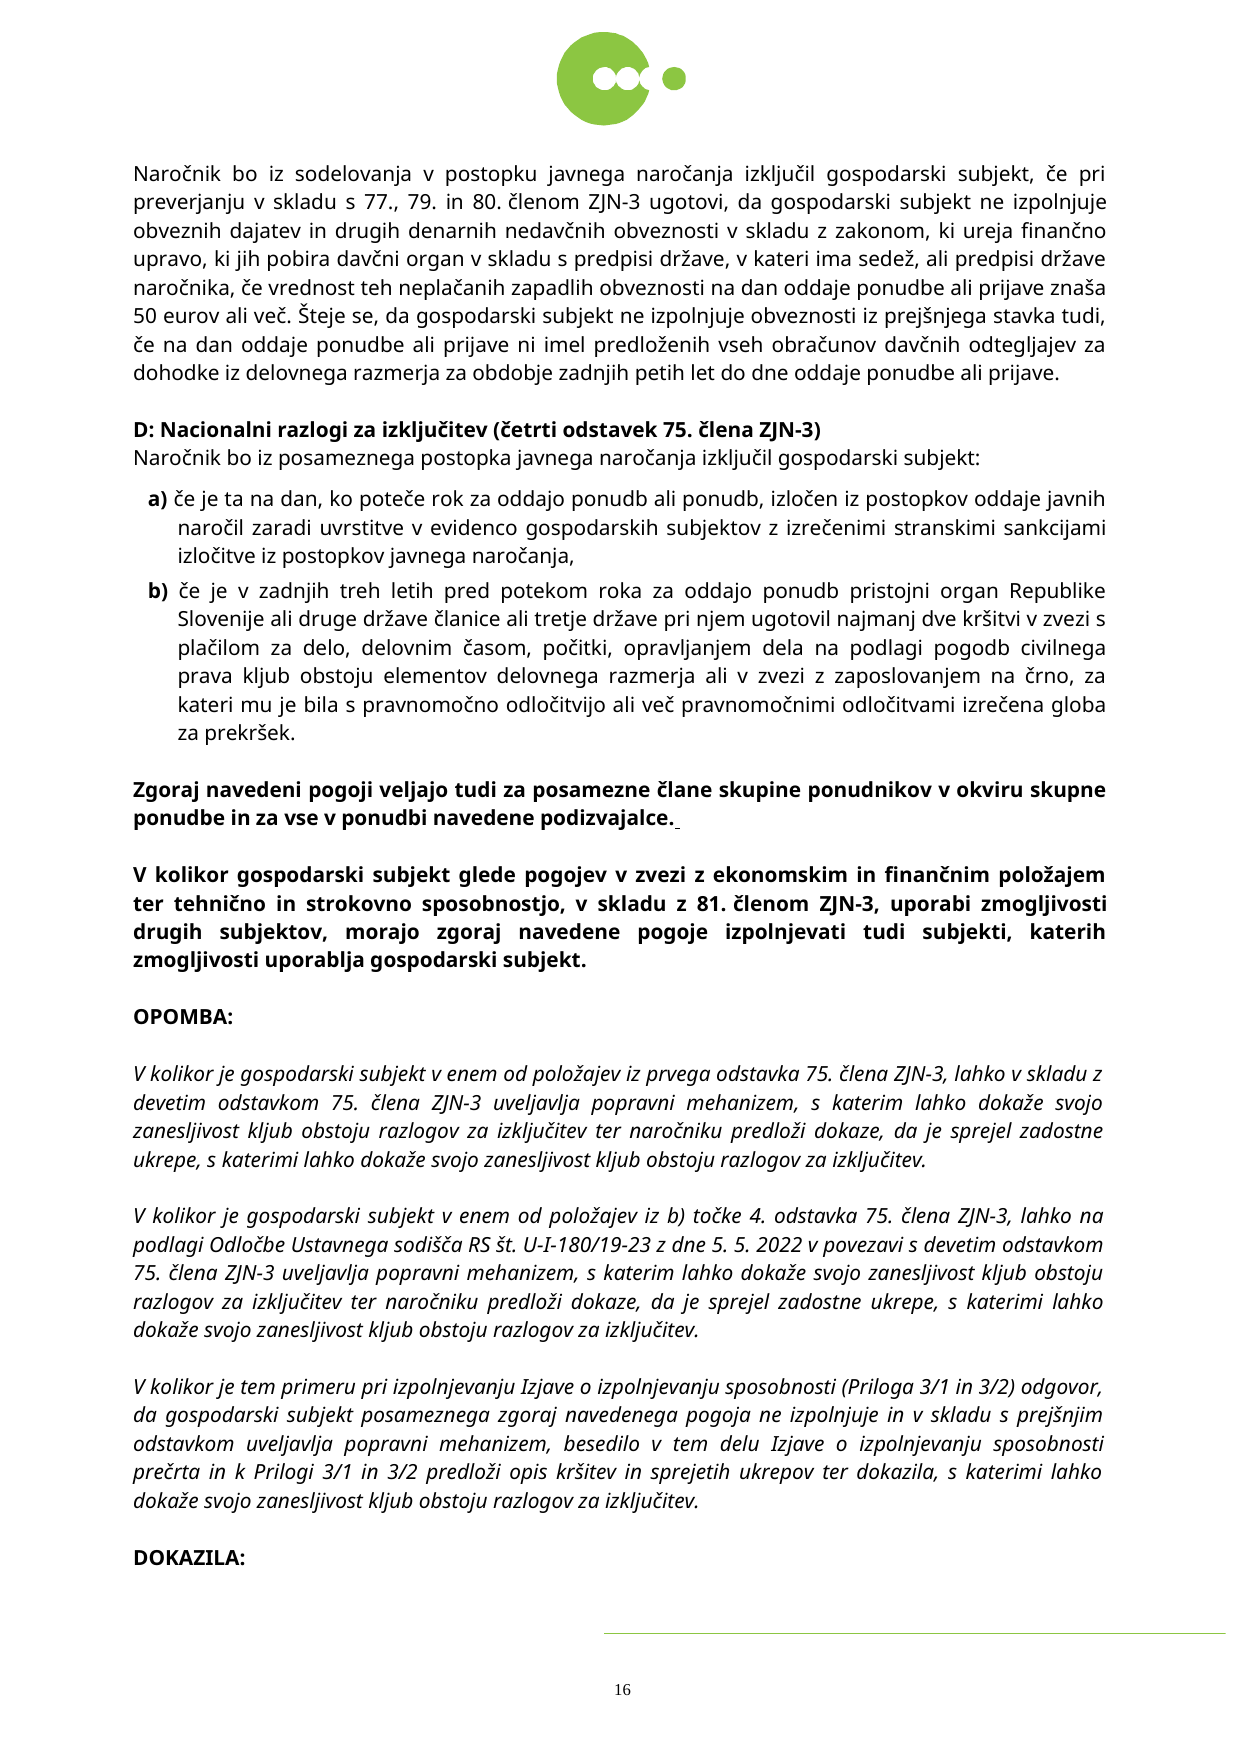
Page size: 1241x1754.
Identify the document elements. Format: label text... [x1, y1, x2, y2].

text a) če je ta na dan, ko poteče rok za oddajo ponudb ali ponudb, izločen iz postopkov oddaje javnih naročil zaradi uvrstitve v evidenco gospodarskih subjektov z izrečenimi stranskimi sankcijami izločitve iz postopkov javnega naročanja, [148, 484, 1107, 570]
text V kolikor je tem primeru pri izpolnjevanju Izjave o izpolnjevanju sposobnosti (Priloga 3/1 in 3/2) odgovor, da gospodarski subjekt posameznega zgoraj navedenega pogoja ne izpolnjuje in v skladu s prejšnjim odstavkom uveljavlja popravni mehanizem, besedilo v tem delu Izjave o izpolnjevanju sposobnosti prečrta in k Prilogi 3/1 in 3/2 predloži opis kršitev in sprejetih ukrepov ter dokazila, s katerimi lahko dokaže svojo zanesljivost kljub obstoju razlogov za izključitev. [133, 1372, 1107, 1514]
text D: Nacionalni razlogi za izključitev (četrti odstavek 75. člena ZJN-3) [133, 415, 1108, 443]
text b) če je v zadnjih treh letih pred potekom roka za oddajo ponudb pristojni organ Republike Slovenije ali druge države članice ali tretje države pri njem ugotovil najmanj dve kršitvi v zvezi s plačilom za delo, delovnim časom, počitki, opravljanjem dela na podlagi pogodb civilnega prava kljub obstoju elementov delovnega razmerja ali v zvezi z zaposlovanjem na črno, za kateri mu je bila s pravnomočno odločitvijo ali več pravnomočnimi odločitvami izrečena globa za prekršek. [148, 576, 1107, 747]
text DOKAZILA: [133, 1543, 1107, 1571]
text V kolikor gospodarski subjekt glede pogojev v zvezi z ekonomskim in finančnim položajem ter tehnično in strokovno sposobnostjo, v skladu z 81. členom ZJN-3, uporabi zmogljivosti drugih subjektov, morajo zgoraj navedene pogoje izpolnjevati tudi subjekti, katerih zmogljivosti uporablja gospodarski subjekt. [133, 860, 1107, 974]
text V kolikor je gospodarski subjekt v enem od položajev iz prvega odstavka 75. člena ZJN-3, lahko v skladu z devetim odstavkom 75. člena ZJN-3 uveljavlja popravni mehanizem, s katerim lahko dokaže svojo zanesljivost kljub obstoju razlogov za izključitev ter naročniku predloži dokaze, da je sprejel zadostne ukrepe, s katerimi lahko dokaže svojo zanesljivost kljub obstoju razlogov za izključitev. [133, 1059, 1107, 1173]
text Zgoraj navedeni pogoji veljajo tudi za posamezne člane skupine ponudnikov v okviru skupne ponudbe in za vse v ponudbi navedene podizvajalce. [133, 775, 1107, 832]
text Naročnik bo iz posameznega postopka javnega naročanja izključil gospodarski subjekt: [133, 443, 1107, 472]
text Naročnik bo iz sodelovanja v postopku javnega naročanja izključil gospodarski subjekt, če pri preverjanju v skladu s 77., 79. in 80. členom ZJN-3 ugotovi, da gospodarski subjekt ne izpolnjuje obveznih dajatev in drugih denarnih nedavčnih obveznosti v skladu z zakonom, ki ureja finančno upravo, ki jih pobira davčni organ v skladu s predpisi države, v kateri ima sedež, ali predpisi države naročnika, če vrednost teh neplačanih zapadlih obveznosti na dan oddaje ponudbe ali prijave znaša 50 eurov ali več. Šteje se, da gospodarski subjekt ne izpolnjuje obveznosti iz prejšnjega stavka tudi, če na dan oddaje ponudbe ali prijave ni imel predloženih vseh obračunov davčnih odtegljajev za dohodke iz delovnega razmerja za obdobje zadnjih petih let do dne oddaje ponudbe ali prijave. [133, 159, 1108, 387]
text OPOMBA: [133, 1002, 1107, 1031]
text V kolikor je gospodarski subjekt v enem od položajev iz b) točke 4. odstavka 75. člena ZJN-3, lahko na podlagi Odločbe Ustavnega sodišča RS št. U-I-180/19-23 z dne 5. 5. 2022 v povezavi s devetim odstavkom 75. člena ZJN-3 uveljavlja popravni mehanizem, s katerim lahko dokaže svojo zanesljivost kljub obstoju razlogov za izključitev ter naročniku predloži dokaze, da je sprejel zadostne ukrepe, s katerimi lahko dokaže svojo zanesljivost kljub obstoju razlogov za izključitev. [133, 1202, 1107, 1344]
